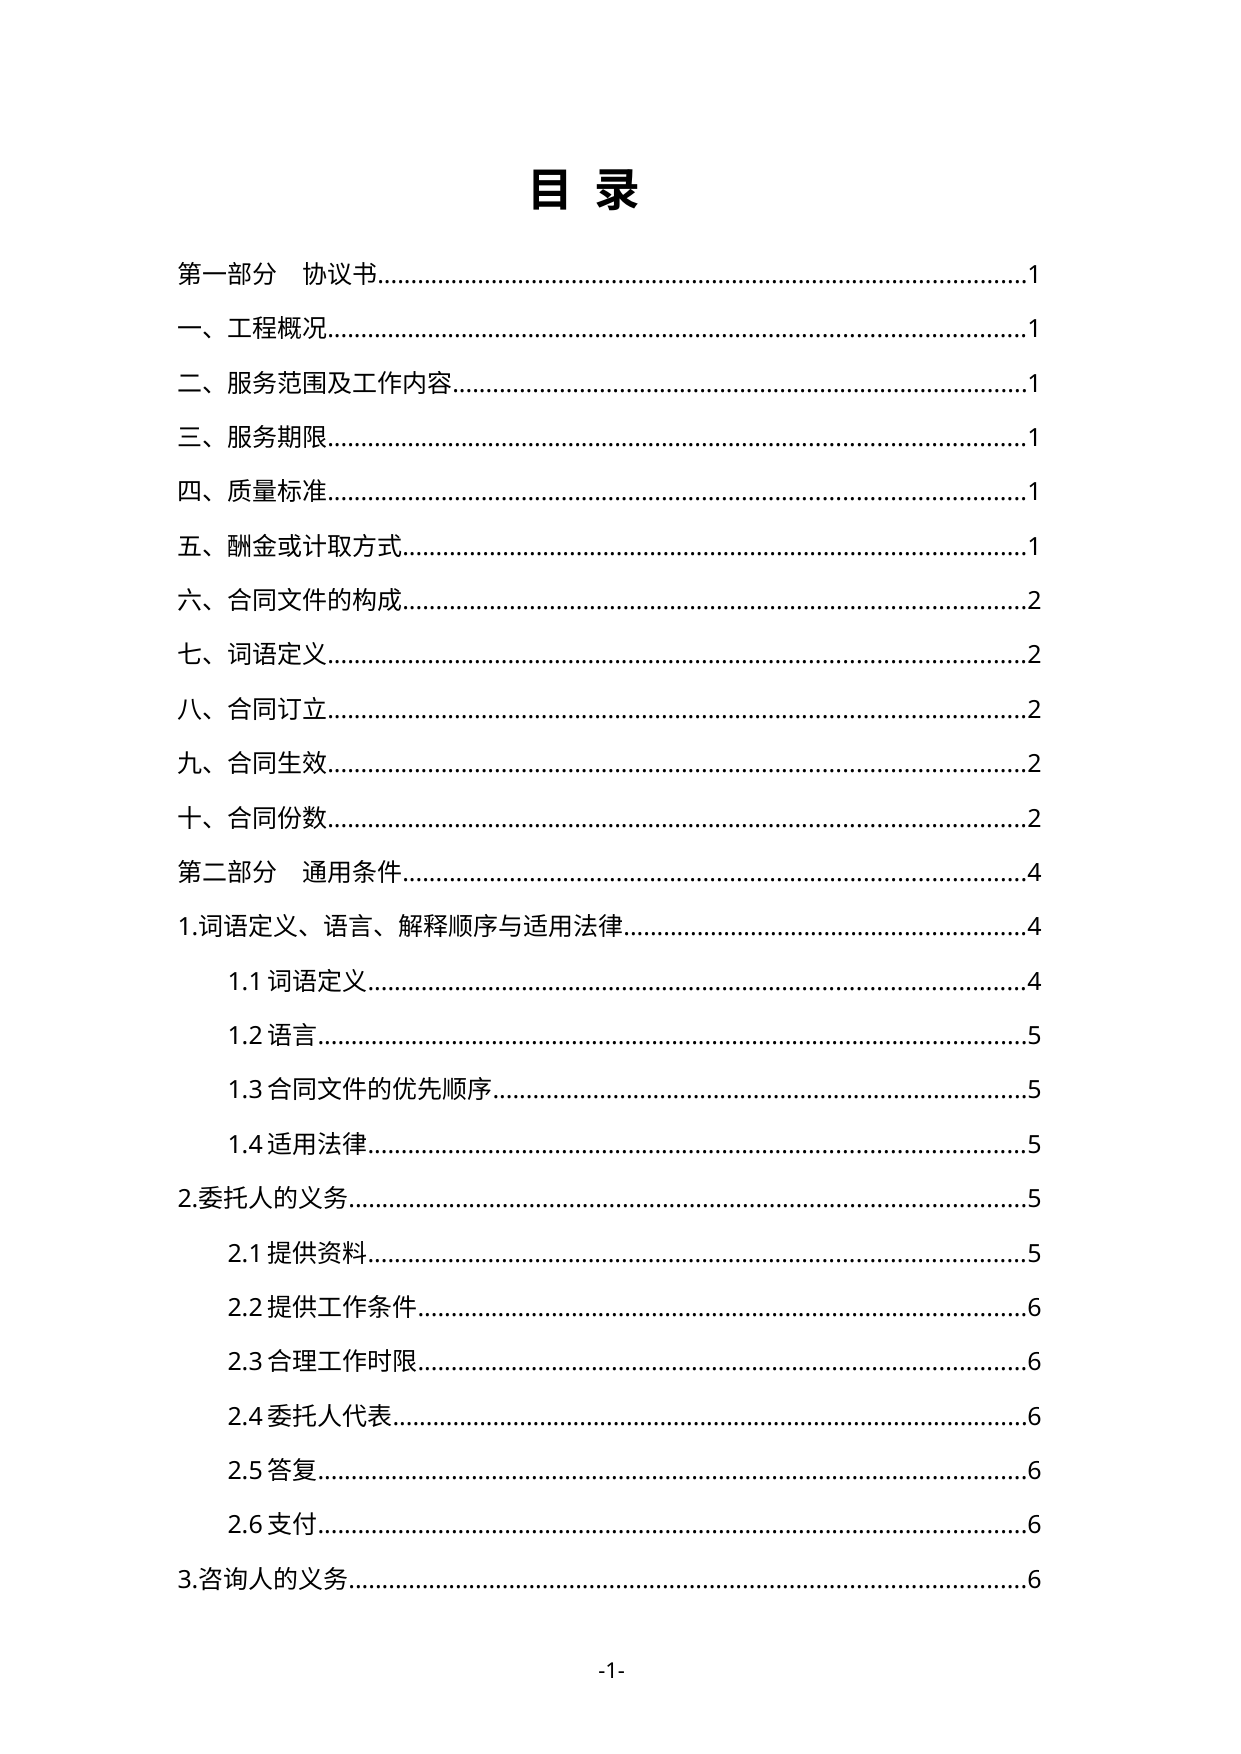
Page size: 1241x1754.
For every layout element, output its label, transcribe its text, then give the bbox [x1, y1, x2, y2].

text 1.4适用法律 5 [227, 1124, 1063, 1161]
text 五、酬金或计取方式 1 [177, 526, 1063, 562]
text 二、服务范围及工作内容 1 [177, 363, 1063, 399]
text 九、合同生效 2 [177, 744, 1063, 780]
text 七、词语定义 2 [177, 635, 1063, 671]
text 三、服务期限 1 [177, 417, 1063, 454]
text 十、合同份数 2 [177, 798, 1063, 834]
text 2.6支付 6 [227, 1505, 1063, 1541]
text 2.1提供资料 5 [227, 1233, 1063, 1269]
text 2.4委托人代表 6 [227, 1396, 1063, 1432]
text 1.2语言 5 [227, 1016, 1063, 1052]
text 1.词语定义、语言、解释顺序与适用法律 4 [177, 907, 1063, 943]
text 1.1词语定义 4 [227, 961, 1063, 997]
text 1.3合同文件的优先顺序 5 [227, 1070, 1063, 1106]
text 八、合同订立 2 [177, 689, 1063, 726]
text 一、工程概况 1 [177, 309, 1063, 345]
text 2.委托人的义务 5 [177, 1179, 1063, 1215]
text 2.5答复 6 [227, 1451, 1063, 1487]
text 目 录 [177, 153, 1063, 220]
text 2.2提供工作条件 6 [227, 1287, 1063, 1324]
text 六、合同文件的构成 2 [177, 581, 1063, 617]
text 第一部分 协议书 1 [177, 254, 1063, 291]
text 第二部分 通用条件 4 [177, 852, 1063, 889]
text 3.咨询人的义务 6 [177, 1559, 1063, 1596]
text 2.3合理工作时限 6 [227, 1342, 1063, 1378]
text 四、质量标准 1 [177, 472, 1063, 508]
